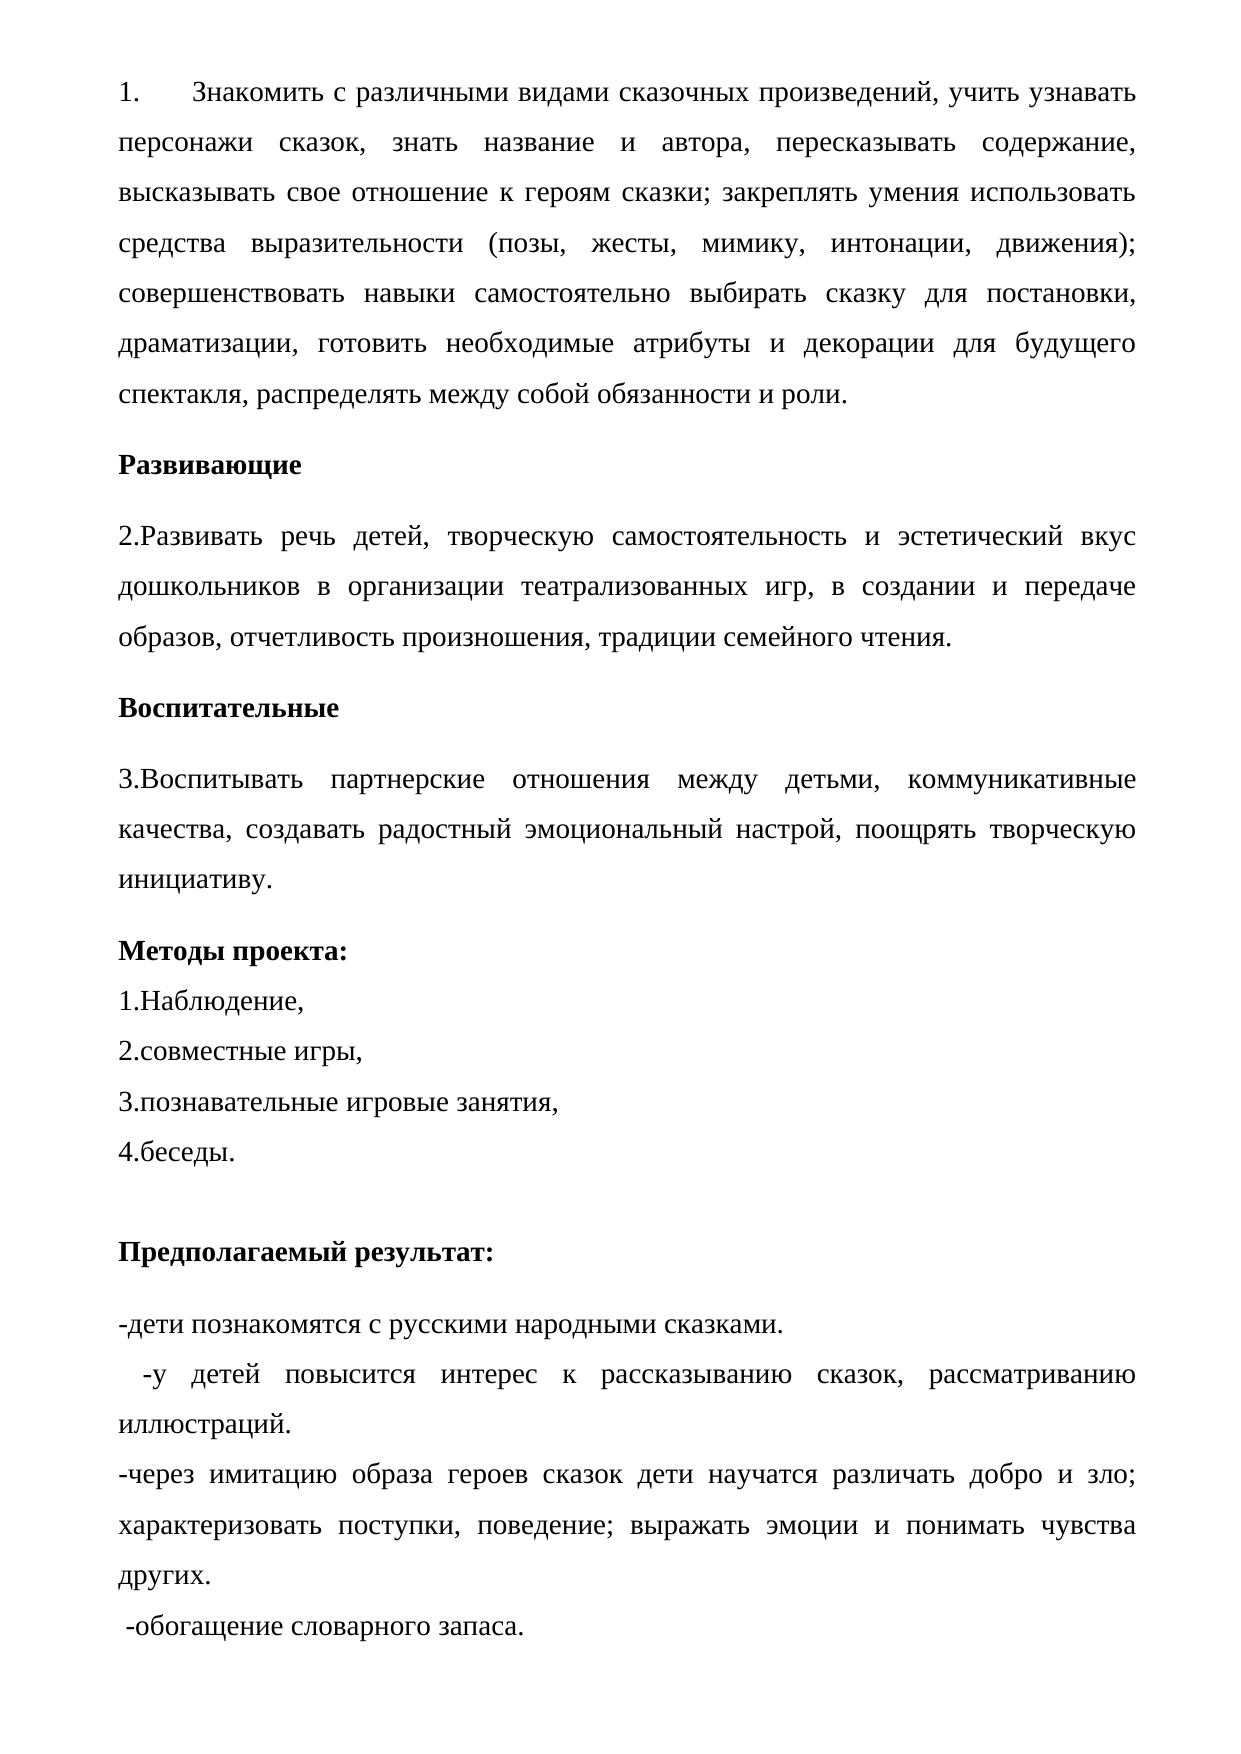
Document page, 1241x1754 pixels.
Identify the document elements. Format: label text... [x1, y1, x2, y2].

text -обогащение словарного запаса. [118, 1608, 1137, 1641]
text 3.познавательные игровые занятия, [118, 1084, 1137, 1117]
text Развивающие [118, 447, 1137, 480]
text Предполагаемый результат: [118, 1234, 1137, 1268]
text -дети познакомятся с русскими народными сказками. [118, 1306, 1137, 1339]
text 1.Наблюдение, [118, 983, 1137, 1017]
text Методы проекта: [118, 933, 1137, 966]
text Воспитательные [118, 690, 1137, 723]
text 3.Воспитывать партнерские отношения между детьми, коммуникативные качества, создавать радостный эмоциональный настрой, поощрять творческую инициативу. [118, 761, 1137, 895]
text 2.Развивать речь детей, творческую самостоятельность и эстетический вкус дошкольников в организации театрализованных игр, в создании и передаче образов, отчетливость произношения, традиции семейного чтения. [118, 518, 1137, 652]
text 2.совместные игры, [118, 1033, 1137, 1067]
text -у детей повысится интерес к рассказыванию сказок, рассматриванию иллюстраций. [118, 1356, 1137, 1440]
text -через имитацию образа героев сказок дети научатся различать добро и зло; характеризовать поступки, поведение; выражать эмоции и понимать чувства других. [118, 1457, 1137, 1591]
text 4.беседы. [118, 1134, 1137, 1167]
text 1. Знакомить с различными видами сказочных произведений, учить узнавать персонажи сказок, знать название и автора, пересказывать содержание, высказывать свое отношение к героям сказки; закреплять умения использовать средства выразительности (позы, жесты, мимику, интонации, движения); совершенствовать навыки самостоятельно выбирать сказку для постановки, драматизации, готовить необходимые атрибуты и декорации для будущего спектакля, распределять между собой обязанности и роли. [118, 74, 1137, 409]
